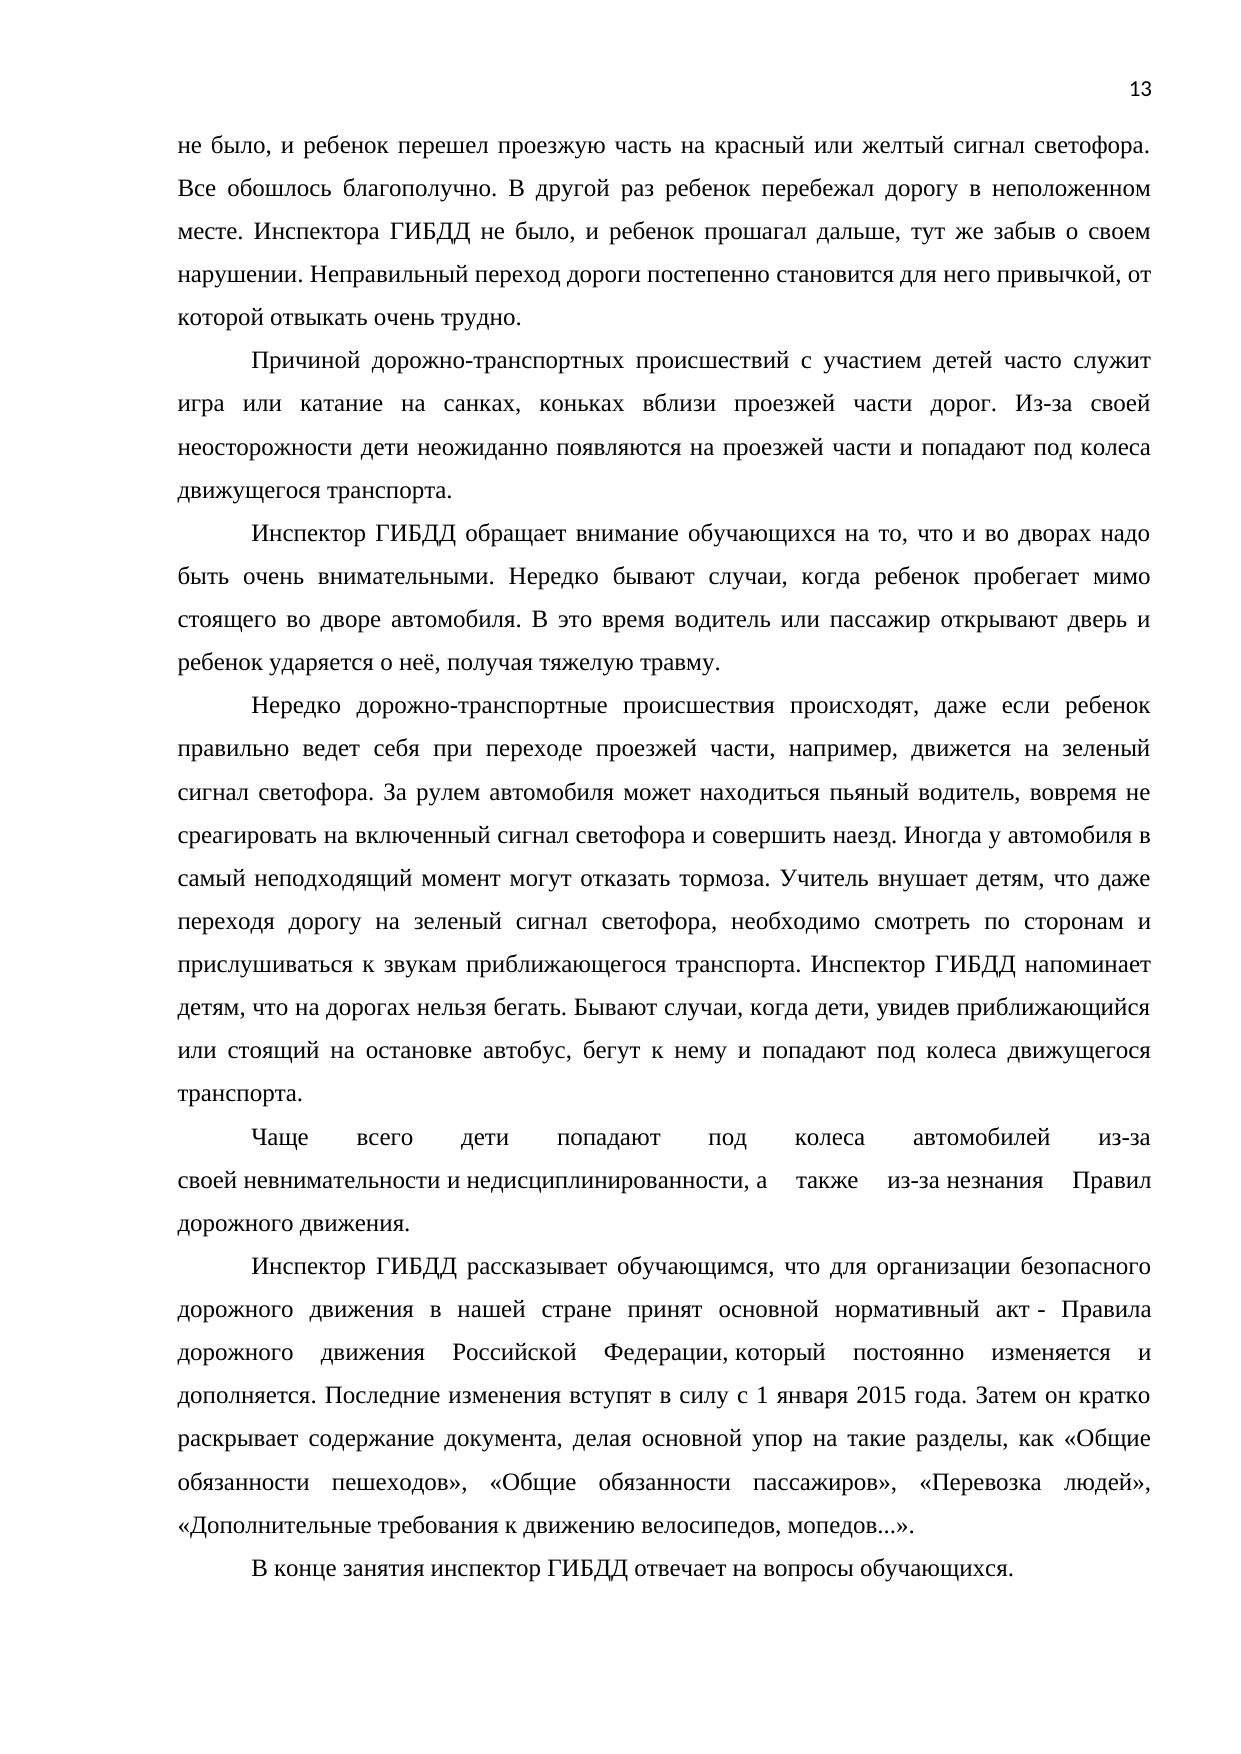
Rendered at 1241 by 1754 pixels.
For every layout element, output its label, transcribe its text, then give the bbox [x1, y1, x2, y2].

text Инспектор ГИБДД рассказывает обучающимся, что для организации безопасного дорожного движения в нашей стране принят основной нормативный акт - Правила дорожного движения Российской Федерации, который постоянно изменяется и дополняется. Последние изменения вступят в силу с 1 января 2015 года. Затем он кратко раскрывает содержание документа, делая основной упор на такие разделы, как «Общие обязанности пешеходов», «Общие обязанности пассажиров», «Перевозка людей», «Дополнительные требования к движению велосипедов, мопедов...». [177, 1251, 1152, 1538]
text Причиной дорожно-транспортных происшествий с участием детей часто служит игра или катание на санках, коньках вблизи проезжей части дорог. Из-за своей неосторожности дети неожиданно появляются на проезжей части и попадают под колеса движущегося транспорта. [177, 345, 1152, 503]
text Инспектор ГИБДД обращает внимание обучающихся на то, что и во дворах надо быть очень внимательными. Нередко бывают случаи, когда ребенок пробегает мимо стоящего во дворе автомобиля. В это время водитель или пассажир открывают дверь и ребенок ударяется о неё, получая тяжелую травму. [177, 518, 1152, 676]
text Чаще всего дети попадают под колеса автомобилей из-за своей невнимательности и недисциплинированности, а также из-за незнания Правил дорожного движения. [177, 1122, 1152, 1237]
text В конце занятия инспектор ГИБДД отвечает на вопросы обучающихся. [177, 1553, 1152, 1582]
text Нередко дорожно-транспортные происшествия происходят, даже если ребенок правильно ведет себя при переходе проезжей части, например, движется на зеленый сигнал светофора. За рулем автомобиля может находиться пьяный водитель, вовремя не среагировать на включенный сигнал светофора и совершить наезд. Иногда у автомобиля в самый неподходящий момент могут отказать тормоза. Учитель внушает детям, что даже переходя дорогу на зеленый сигнал светофора, необходимо смотреть по сторонам и прислушиваться к звукам приближающегося транспорта. Инспектор ГИБДД напоминает детям, что на дорогах нельзя бегать. Бывают случаи, когда дети, увидев приближающийся или стоящий на остановке автобус, бегут к нему и попадают под колеса движущегося транспорта. [177, 690, 1152, 1107]
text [177, 130, 1152, 331]
